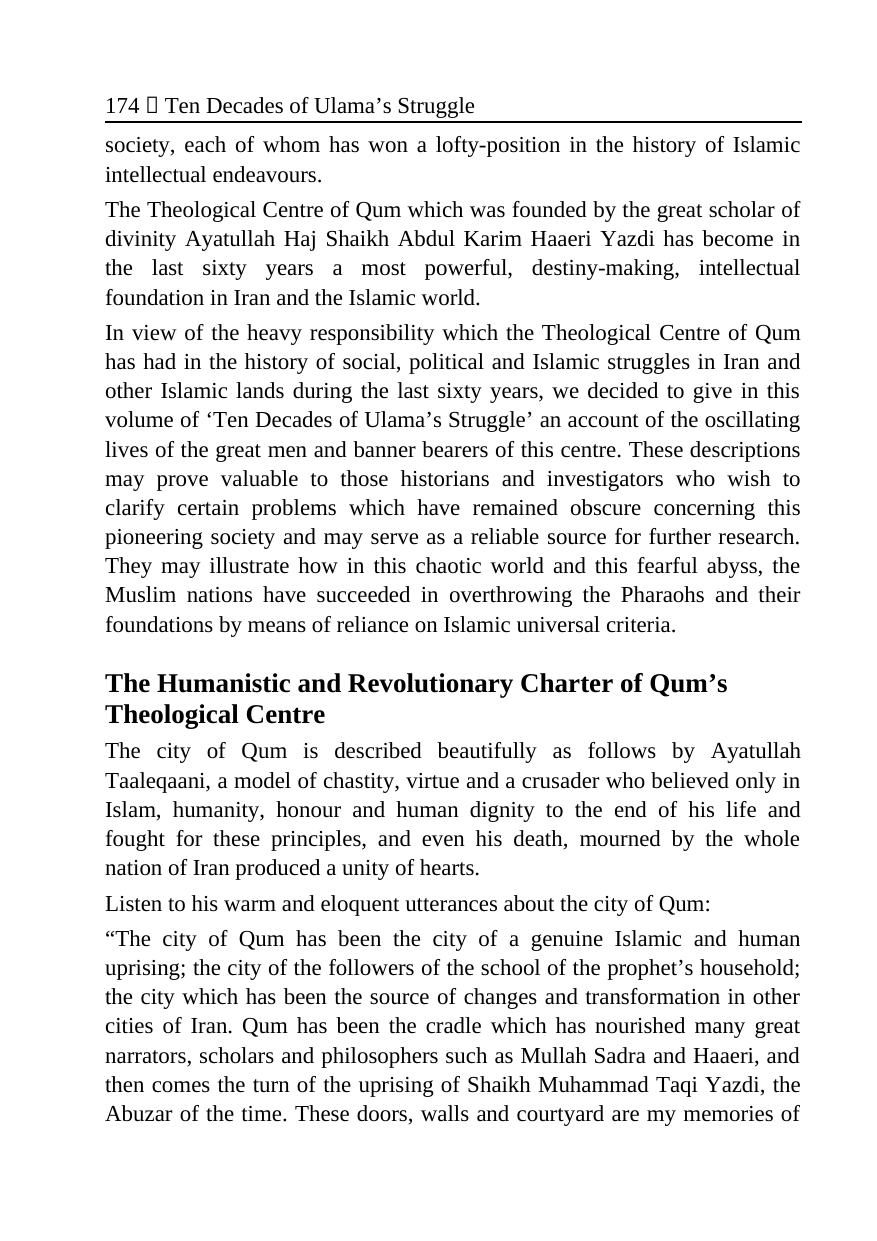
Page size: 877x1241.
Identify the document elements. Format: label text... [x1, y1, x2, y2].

text The Theological Centre of Qum which was founded by the great scholar of divinity Ayatullah Haj Shaikh Abdul Karim Haaeri Yazdi has become in the last sixty years a most powerful, destiny-making, intellectual foundation in Iran and the Islamic world. [105, 194, 802, 311]
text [105, 923, 802, 1127]
subtitle The Humanistic and Revolutionary Charter of Qum’s Theological Centre [105, 667, 802, 729]
text The city of Qum is described beautifully as follows by Ayatullah Taaleqaani, a model of chastity, virtue and a crusader who believed only in Islam, humanity, honour and human dignity to the end of his life and fought for these principles, and even his death, mourned by the whole nation of Iran produced a unity of hearts. [105, 736, 802, 881]
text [105, 129, 802, 188]
text In view of the heavy responsibility which the Theological Centre of Qum has had in the history of social, political and Islamic struggles in Iran and other Islamic lands during the last sixty years, we decided to give in this volume of ‘Ten Decades of Ulama’s Struggle’ an account of the oscillating lives of the great men and banner bearers of this centre. These descriptions may prove valuable to those historians and investigators who wish to clarify certain problems which have remained obscure concerning this pioneering society and may serve as a reliable source for further research. They may illustrate how in this chaotic world and this fearful abyss, the Muslim nations have succeeded in overthrowing the Pharaohs and their foundations by means of reliance on Islamic universal criteria. [105, 317, 802, 638]
text Listen to his warm and eloquent utterances about the city of Qum: [105, 888, 802, 917]
